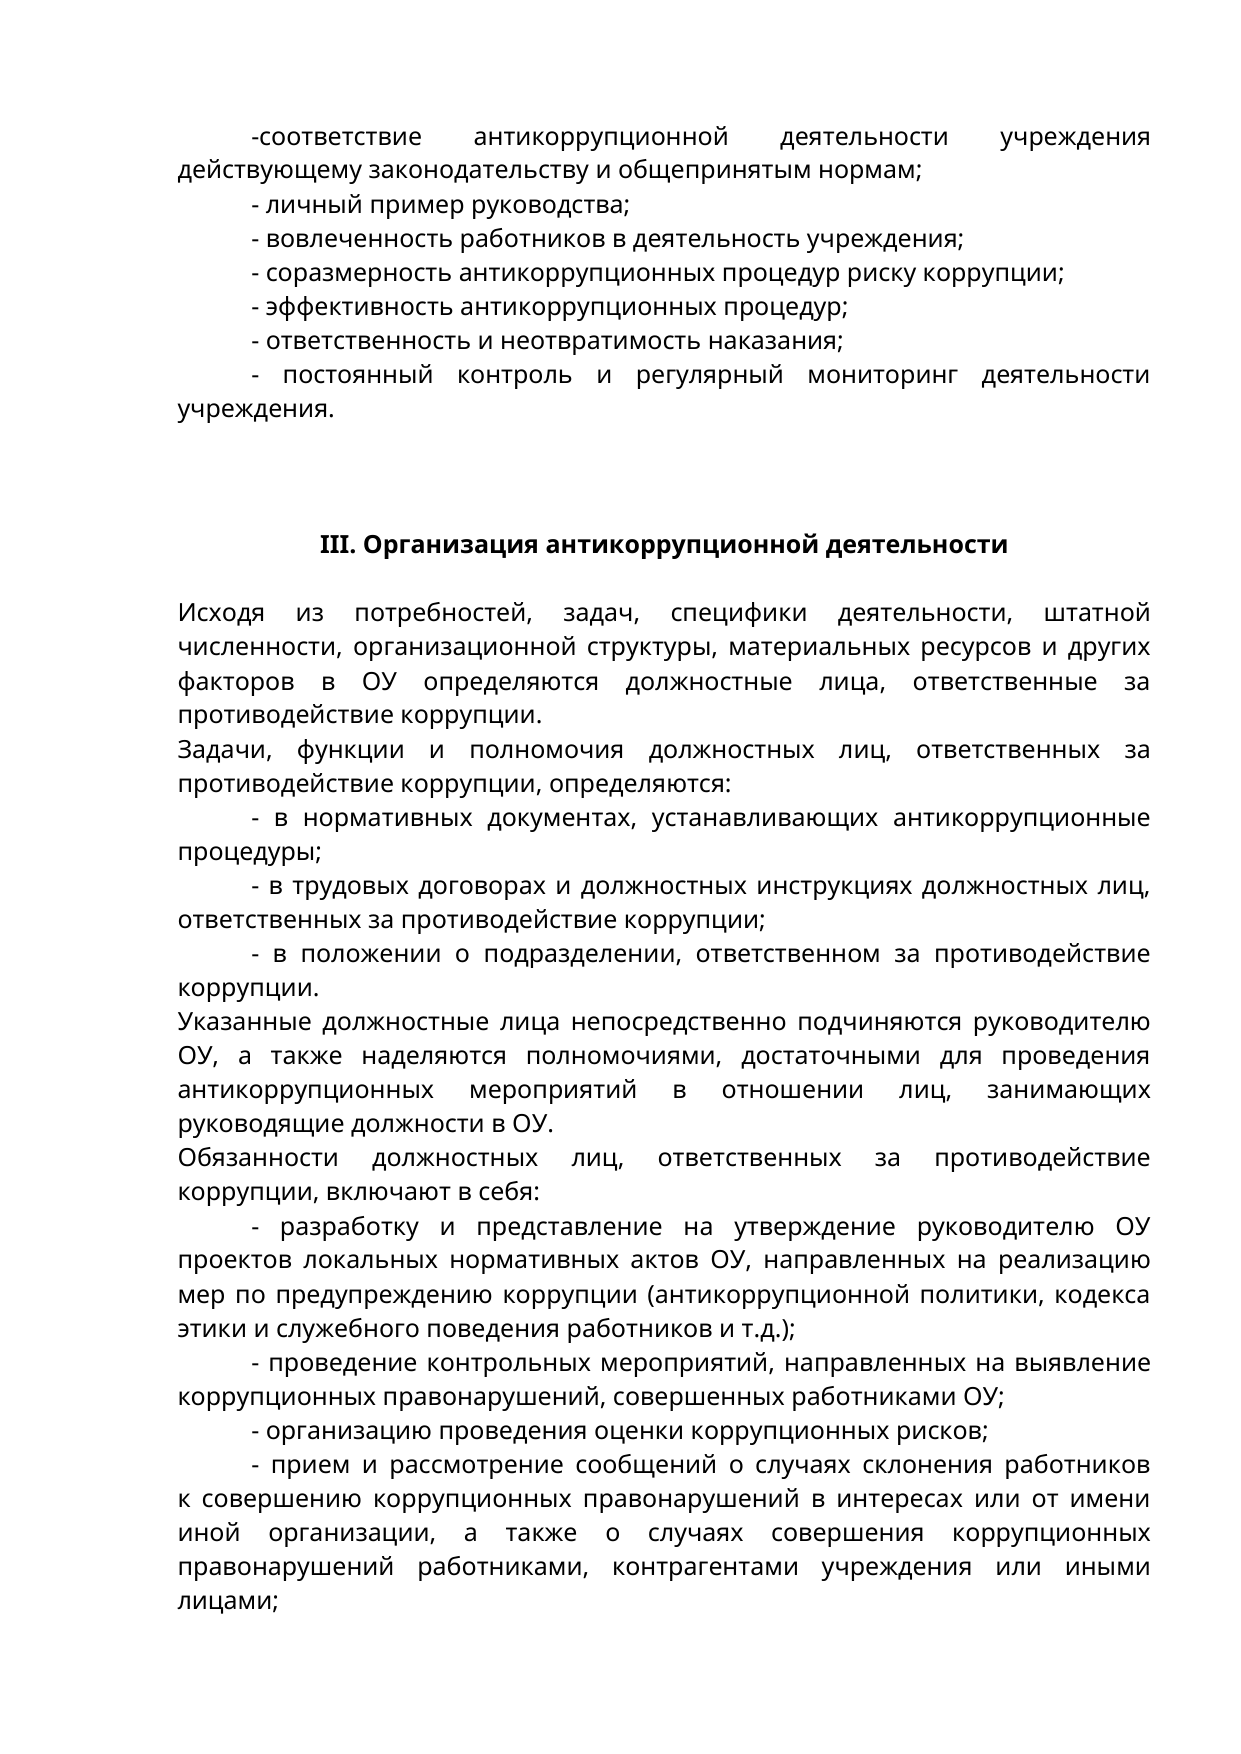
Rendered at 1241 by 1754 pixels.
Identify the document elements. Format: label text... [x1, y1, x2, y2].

text - в положении о подразделении, ответственном за противодействие коррупции. [177, 936, 1152, 1004]
text III. Организация антикоррупционной деятельности [177, 527, 1152, 561]
text - эффективность антикоррупционных процедур; [177, 288, 1152, 322]
text -соответствие антикоррупционной деятельности учреждения действующему законодательству и общепринятым нормам; [177, 118, 1152, 186]
text - в трудовых договорах и должностных инструкциях должностных лиц, ответственных за противодействие коррупции; [177, 867, 1152, 936]
text - в нормативных документах, устанавливающих антикоррупционные процедуры; [177, 799, 1152, 867]
text - ответственность и неотвратимость наказания; [177, 322, 1152, 357]
text - проведение контрольных мероприятий, направленных на выявление коррупционных правонарушений, совершенных работниками ОУ; [177, 1344, 1152, 1412]
text - разработку и представление на утверждение руководителю ОУ проектов локальных нормативных актов ОУ, направленных на реализацию мер по предупреждению коррупции (антикоррупционной политики, кодекса этики и служебного поведения работников и т.д.); [177, 1208, 1152, 1344]
text Задачи, функции и полномочия должностных лиц, ответственных за противодействие коррупции, определяются: [177, 731, 1152, 799]
text - прием и рассмотрение сообщений о случаях склонения работников к совершению коррупционных правонарушений в интересах или от имени иной организации, а также о случаях совершения коррупционных правонарушений работниками, контрагентами учреждения или иными лицами; [177, 1447, 1152, 1617]
text Указанные должностные лица непосредственно подчиняются руководителю ОУ, а также наделяются полномочиями, достаточными для проведения антикоррупционных мероприятий в отношении лиц, занимающих руководящие должности в ОУ. [177, 1004, 1152, 1140]
text - соразмерность антикоррупционных процедур риску коррупции; [177, 254, 1152, 288]
text Обязанности должностных лиц, ответственных за противодействие коррупции, включают в себя: [177, 1140, 1152, 1208]
text - личный пример руководства; [177, 186, 1152, 220]
text - вовлеченность работников в деятельность учреждения; [177, 220, 1152, 254]
text - организацию проведения оценки коррупционных рисков; [177, 1412, 1152, 1447]
text - постоянный контроль и регулярный мониторинг деятельности учреждения. [177, 357, 1152, 425]
text Исходя из потребностей, задач, специфики деятельности, штатной численности, организационной структуры, материальных ресурсов и других факторов в ОУ определяются должностные лица, ответственные за противодействие коррупции. [177, 595, 1152, 731]
